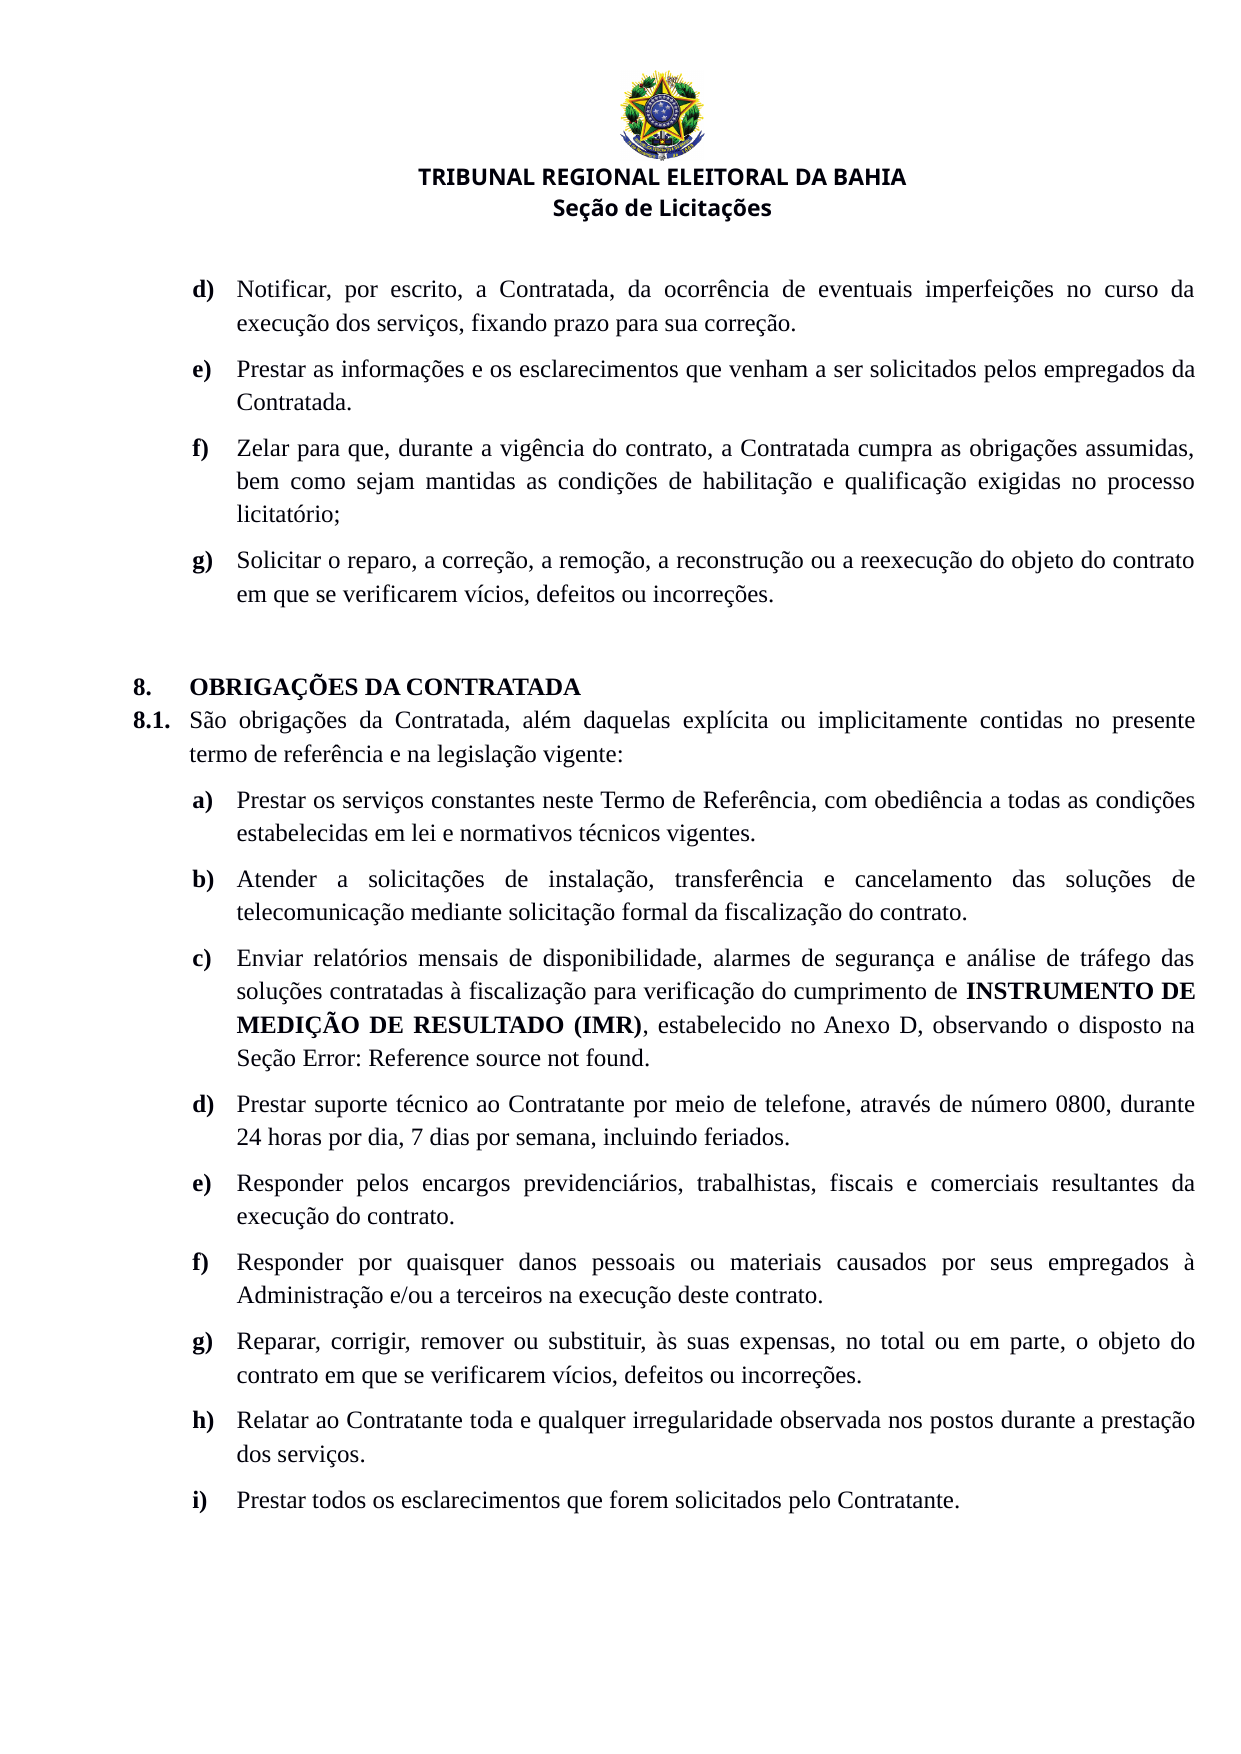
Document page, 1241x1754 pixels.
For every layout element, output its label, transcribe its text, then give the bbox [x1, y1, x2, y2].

list Solicitar o reparo, a correção, a remoção, a reconstrução ou a reexecução do objeto do contrato em que se verificarem vícios, defeitos ou incorreções. [192, 542, 1196, 609]
list Responder por quaisquer danos pessoais ou materiais causados por seus empregados à Administração e/ou a terceiros na execução deste contrato. [192, 1244, 1196, 1311]
list Relatar ao Contratante toda e qualquer irregularidade observada nos postos durante a prestação dos serviços. [192, 1402, 1196, 1469]
list Prestar todos os esclarecimentos que forem solicitados pelo Contratante. [192, 1481, 1196, 1515]
list Prestar os serviços constantes neste Termo de Referência, com obediência a todas as condições estabelecidas em lei e normativos técnicos vigentes. [192, 781, 1196, 848]
list Responder pelos encargos previdenciários, trabalhistas, fiscais e comerciais resultantes da execução do contrato. [192, 1165, 1196, 1231]
list São obrigações da Contratada, além daquelas explícita ou implicitamente contidas no presente termo de referência e na legislação vigente: [133, 702, 1196, 769]
list Notificar, por escrito, a Contratada, da ocorrência de eventuais imperfeições no curso da execução dos serviços, fixando prazo para sua correção. [192, 271, 1196, 338]
list Reparar, corrigir, remover ou substituir, às suas expensas, no total ou em parte, o objeto do contrato em que se verificarem vícios, defeitos ou incorreções. [192, 1323, 1196, 1390]
list OBRIGAÇÕES DA CONTRATADA [133, 669, 1196, 702]
list Prestar as informações e os esclarecimentos que venham a ser solicitados pelos empregados da Contratada. [192, 350, 1196, 417]
list Zelar para que, durante a vigência do contrato, a Contratada cumpra as obrigações assumidas, bem como sejam mantidas as condições de habilitação e qualificação exigidas no processo licitatório; [192, 429, 1196, 529]
list Atender a solicitações de instalação, transferência e cancelamento das soluções de telecomunicação mediante solicitação formal da fiscalização do contrato. [192, 861, 1196, 927]
list Prestar suporte técnico ao Contratante por meio de telefone, através de número 0800, durante 24 horas por dia, 7 dias por semana, incluindo feriados. [192, 1086, 1196, 1152]
